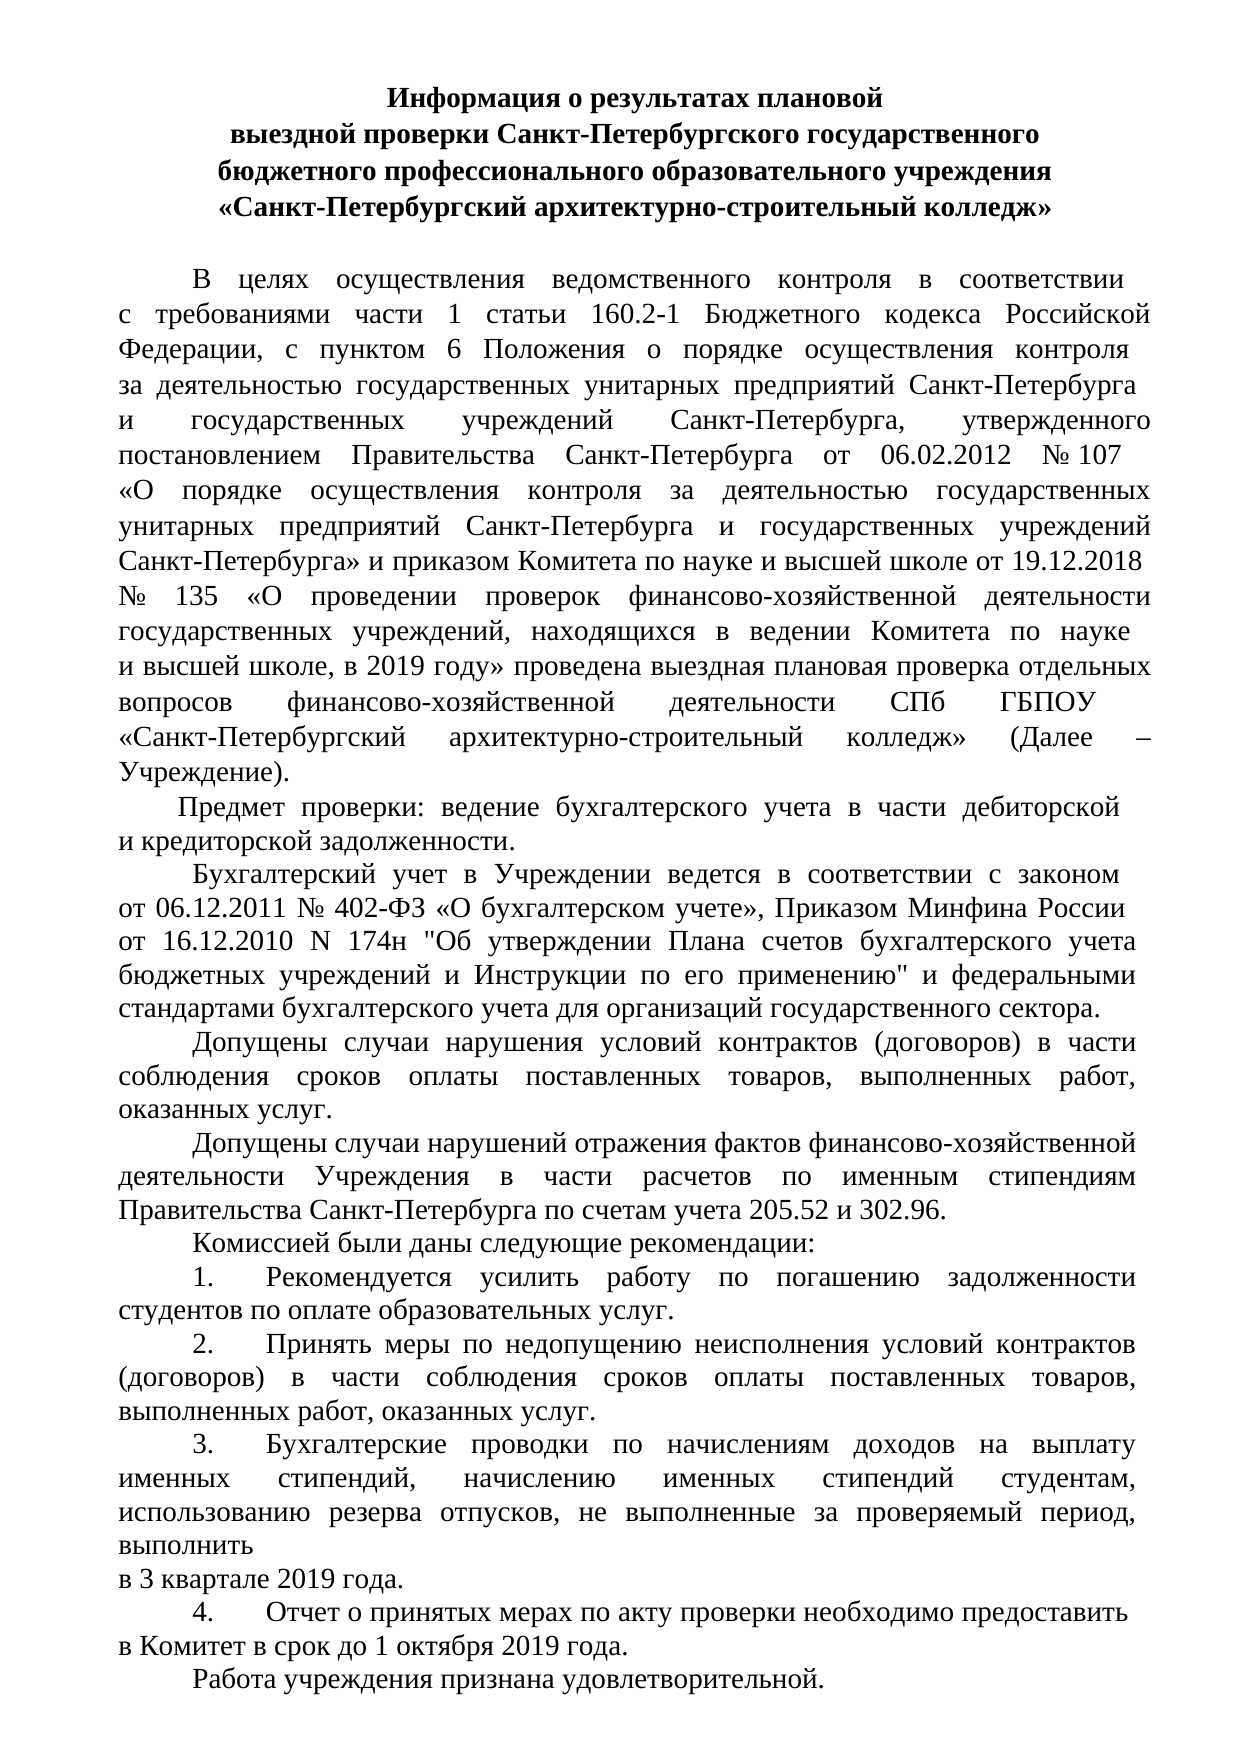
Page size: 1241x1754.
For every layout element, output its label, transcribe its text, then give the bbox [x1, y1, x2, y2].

list Бухгалтерские проводки по начислениям доходов на выплату именных стипендий, начислению именных стипендий студентам, использованию резерва отпусков, не выполненные за проверяемый период, выполнить в 3 квартале 2019 года. [118, 1427, 1137, 1594]
list Отчет о принятых мерах по акту проверки необходимо предоставить в Комитет в срок до 1 октября 2019 года. [118, 1594, 1137, 1661]
text Информация о результатах плановой [118, 81, 1152, 114]
text Работа учреждения признана удовлетворительной. [118, 1661, 1152, 1695]
text бюджетного профессионального образовательного учреждения [118, 153, 1152, 186]
text Допущены случаи нарушения условий контрактов (договоров) в части соблюдения сроков оплаты поставленных товаров, выполненных работ, оказанных услуг. [118, 1024, 1137, 1125]
text В целях осуществления ведомственного контроля в соответствии с требованиями части 1 статьи 160.2-1 Бюджетного кодекса Российской Федерации, с пунктом 6 Положения о порядке осуществления контроля за деятельностью государственных унитарных предприятий Санкт-Петербурга и государственных учреждений Санкт-Петербурга, утвержденного постановлением Правительства Санкт-Петербурга от 06.02.2012 № 107 «О порядке осуществления контроля за деятельностью государственных унитарных предприятий Санкт-Петербурга и государственных учреждений Санкт-Петербурга» и приказом Комитета по науке и высшей школе от 19.12.2018 № 135 «О проведении проверок финансово-хозяйственной деятельности государственных учреждений, находящихся в ведении Комитета по науке и высшей школе, в 2019 году» проведена выездная плановая проверка отдельных вопросов финансово-хозяйственной деятельности СПб ГБПОУ «Санкт-Петербургский архитектурно-строительный колледж» (Далее – Учреждение). [118, 261, 1152, 788]
text Допущены случаи нарушений отражения фактов финансово-хозяйственной деятельности Учреждения в части расчетов по именным стипендиям Правительства Санкт-Петербурга по счетам учета 205.52 и 302.96. [118, 1125, 1137, 1225]
text «Санкт-Петербургский архитектурно-строительный колледж» [118, 189, 1152, 222]
text Комиссией были даны следующие рекомендации: [118, 1225, 1137, 1259]
text выездной проверки Санкт-Петербургского государственного [118, 117, 1152, 150]
text Бухгалтерский учет в Учреждении ведется в соответствии с законом от 06.12.2011 № 402-ФЗ «О бухгалтерском учете», Приказом Минфина России от 16.12.2010 N 174н "Об утверждении Плана счетов бухгалтерского учета бюджетных учреждений и Инструкции по его применению" и федеральными стандартами бухгалтерского учета для организаций государственного сектора. [118, 856, 1137, 1024]
text Предмет проверки: ведение бухгалтерского учета в части дебиторской и кредиторской задолженности. [118, 789, 1137, 856]
list Принять меры по недопущению неисполнения условий контрактов (договоров) в части соблюдения сроков оплаты поставленных товаров, выполненных работ, оказанных услуг. [118, 1326, 1137, 1427]
list Рекомендуется усилить работу по погашению задолженности студентов по оплате образовательных услуг. [118, 1259, 1137, 1326]
